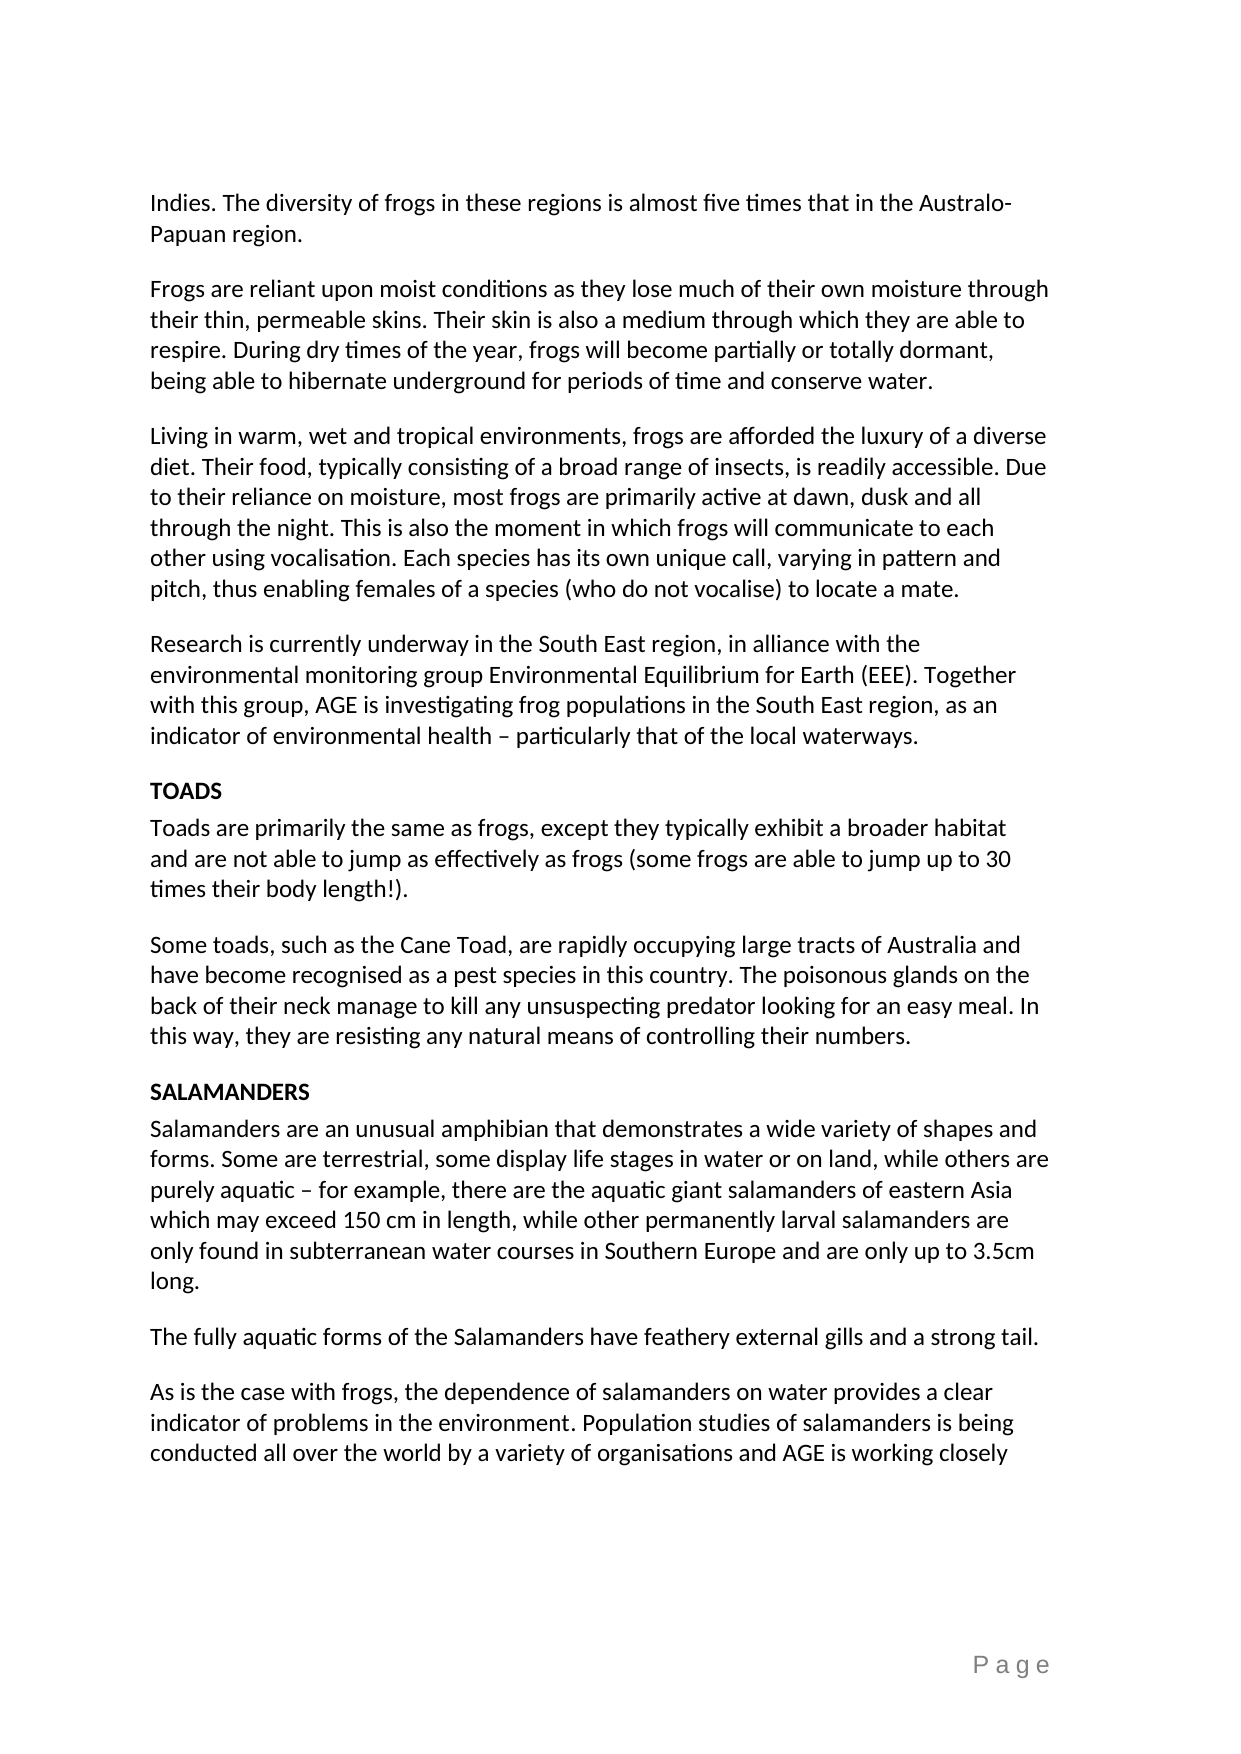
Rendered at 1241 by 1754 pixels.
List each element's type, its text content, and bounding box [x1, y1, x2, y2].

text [150, 187, 1051, 248]
text Some toads, such as the Cane Toad, are rapidly occupying large tracts of Australia and have become recognised as a pest species in this country. The poisonous glands on the back of their neck manage to kill any unsuspecting predator looking for an easy meal. In this way, they are resisting any natural means of controlling their numbers. [150, 929, 1051, 1051]
text Frogs are reliant upon moist conditions as they lose much of their own moisture through their thin, permeable skins. Their skin is also a medium through which they are able to respire. During dry times of the year, frogs will become partially or totally dormant, being able to hibernate underground for periods of time and conserve water. [150, 273, 1051, 395]
text TOADS [150, 776, 1051, 806]
text Salamanders are an unusual amphibian that demonstrates a wide variety of shapes and forms. Some are terrestrial, some display life stages in water or on land, while others are purely aquatic – for example, there are the aquatic giant salamanders of eastern Asia which may exceed 150 cm in length, while other permanently larval salamanders are only found in subterranean water courses in Southern Europe and are only up to 3.5cm long. [150, 1113, 1051, 1296]
text Research is currently underway in the South East region, in alliance with the environmental monitoring group Environmental Equilibrium for Earth (EEE). Together with this group, AGE is investigating frog populations in the South East region, as an indicator of environmental health – particularly that of the local waterways. [150, 628, 1051, 751]
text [150, 1376, 1051, 1468]
text Living in warm, wet and tropical environments, frogs are afforded the luxury of a diverse diet. Their food, typically consisting of a broad range of insects, is readily accessible. Due to their reliance on moisture, most frogs are primarily active at dawn, dusk and all through the night. This is also the moment in which frogs will communicate to each other using vocalisation. Each species has its own unique call, varying in pattern and pitch, thus enabling females of a species (who do not vocalise) to locate a mate. [150, 420, 1051, 603]
text SALAMANDERS [150, 1076, 1051, 1106]
text The fully aquatic forms of the Salamanders have feathery external gills and a strong tail. [150, 1321, 1051, 1351]
text Toads are primarily the same as frogs, except they typically exhibit a broader habitat and are not able to jump as effectively as frogs (some frogs are able to jump up to 30 times their body length!). [150, 812, 1051, 904]
